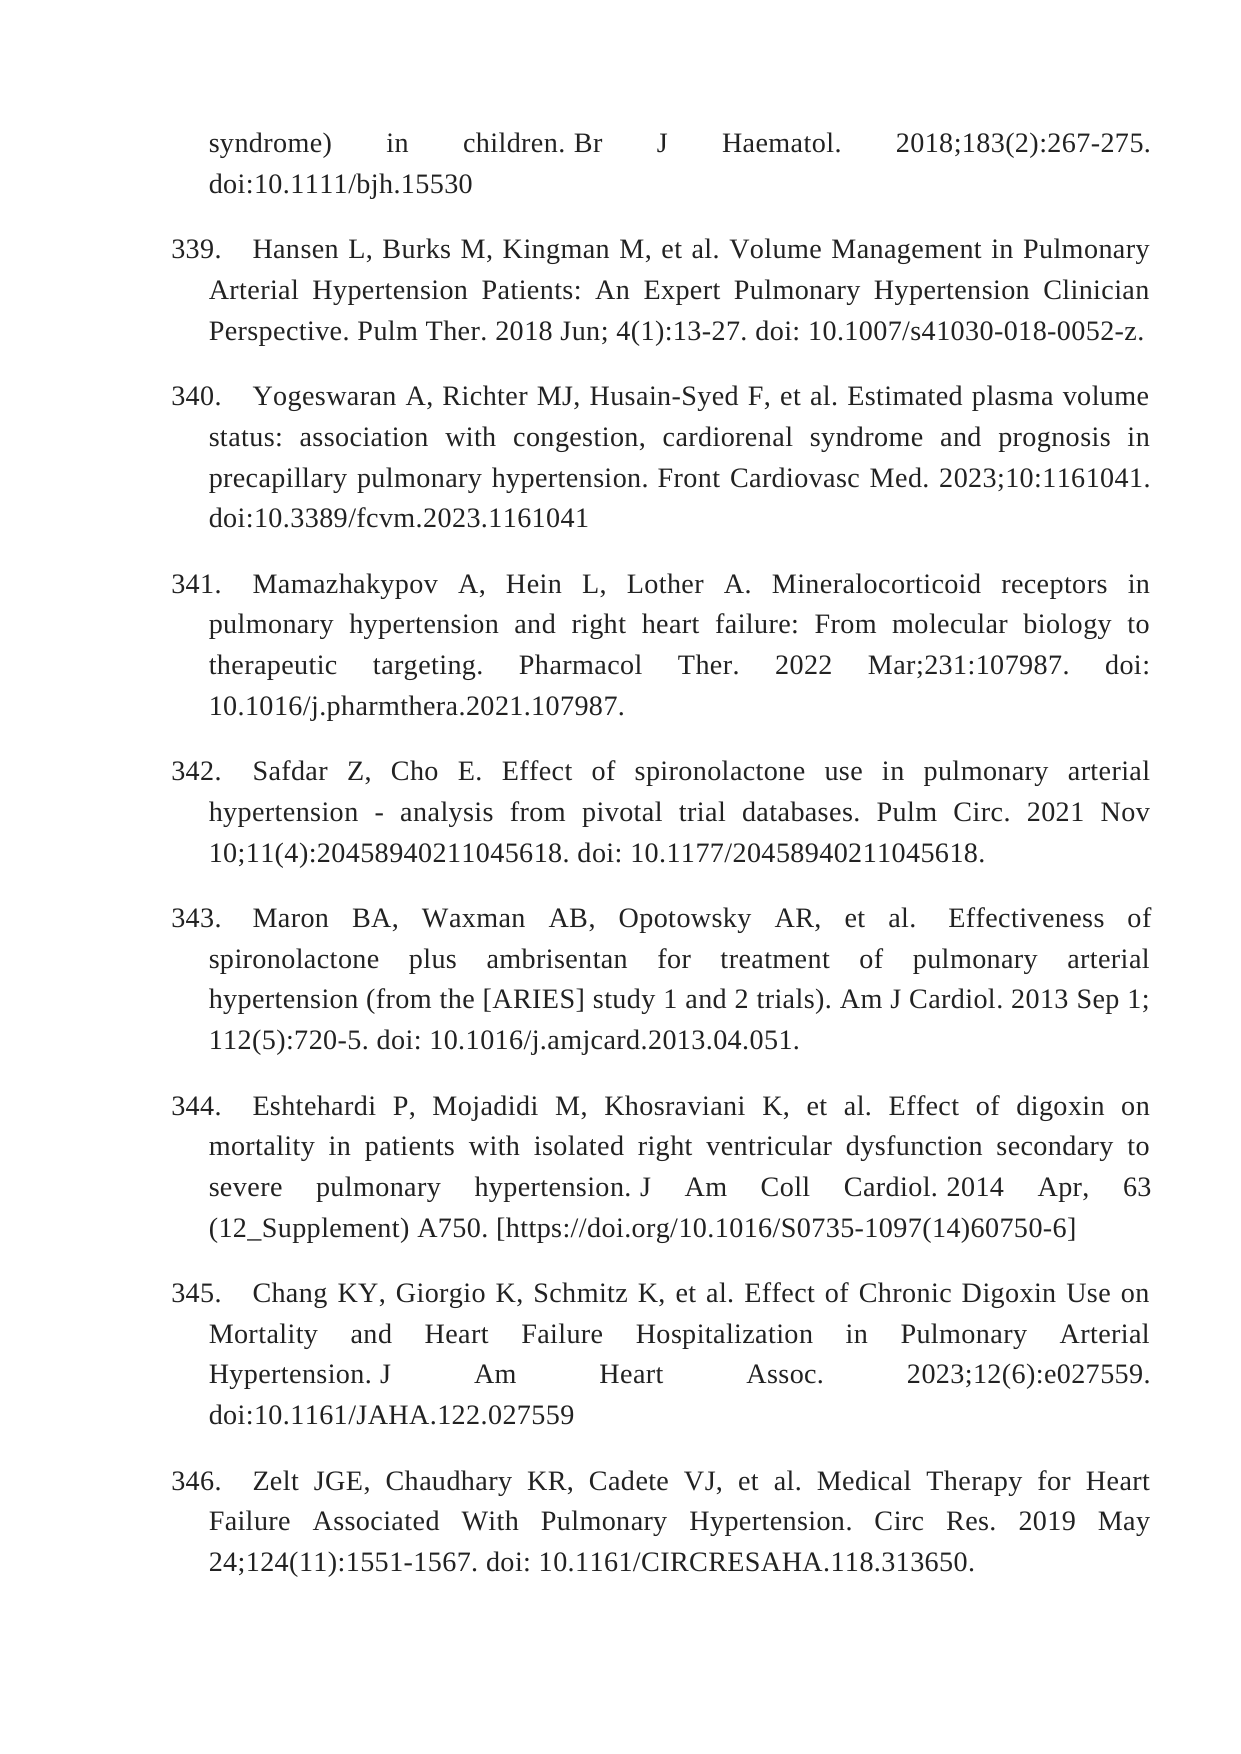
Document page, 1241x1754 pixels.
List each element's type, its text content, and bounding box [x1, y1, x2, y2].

list Eshtehardi P, Mojadidi M, Khosraviani K, et al. Effect of digoxin on mortality in patients with isolated right ventricular dysfunction secondary to severe pulmonary hypertension. J Am Coll Cardiol. 2014 Apr, 63 (12_Supplement) A750. [https://doi.org/10.1016/S0735-1097(14)60750-6] [171, 1081, 1152, 1243]
list Safdar Z, Cho E. Effect of spironolactone use in pulmonary arterial hypertension - analysis from pivotal trial databases. Pulm Circ. 2021 Nov 10;11(4):20458940211045618. doi: 10.1177/20458940211045618. [171, 746, 1152, 868]
list Maron BA, Waxman AB, Opotowsky AR, et al. Effectiveness of spironolactone plus ambrisentan for treatment of pulmonary arterial hypertension (from the [ARIES] study 1 and 2 trials). Am J Cardiol. 2013 Sep 1; 112(5):720-5. doi: 10.1016/j.amjcard.2013.04.051. [171, 893, 1152, 1056]
list Hansen L, Burks M, Kingman M, et al. Volume Management in Pulmonary Arterial Hypertension Patients: An Expert Pulmonary Hypertension Clinician Perspective. Pulm Ther. 2018 Jun; 4(1):13-27. doi: 10.1007/s41030-018-0052-z. [171, 224, 1152, 346]
list Chang KY, Giorgio K, Schmitz K, et al. Effect of Chronic Digoxin Use on Mortality and Heart Failure Hospitalization in Pulmonary Arterial Hypertension. J Am Heart Assoc. 2023;12(6):e027559. doi:10.1161/JAHA.122.027559 [171, 1268, 1152, 1431]
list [171, 118, 1152, 199]
list Yogeswaran A, Richter MJ, Husain-Syed F, et al. Estimated plasma volume status: association with congestion, cardiorenal syndrome and prognosis in precapillary pulmonary hypertension. Front Cardiovasc Med. 2023;10:1161041. doi:10.3389/fcvm.2023.1161041 [171, 371, 1152, 534]
list Mamazhakypov A, Hein L, Lother A. Mineralocorticoid receptors in pulmonary hypertension and right heart failure: From molecular biology to therapeutic targeting. Pharmacol Ther. 2022 Mar;231:107987. doi: 10.1016/j.pharmthera.2021.107987. [171, 559, 1152, 721]
list Zelt JGE, Chaudhary KR, Cadete VJ, et al. Medical Therapy for Heart Failure Associated With Pulmonary Hypertension. Circ Res. 2019 May 24;124(11):1551-1567. doi: 10.1161/CIRCRESAHA.118.313650. [171, 1456, 1152, 1577]
